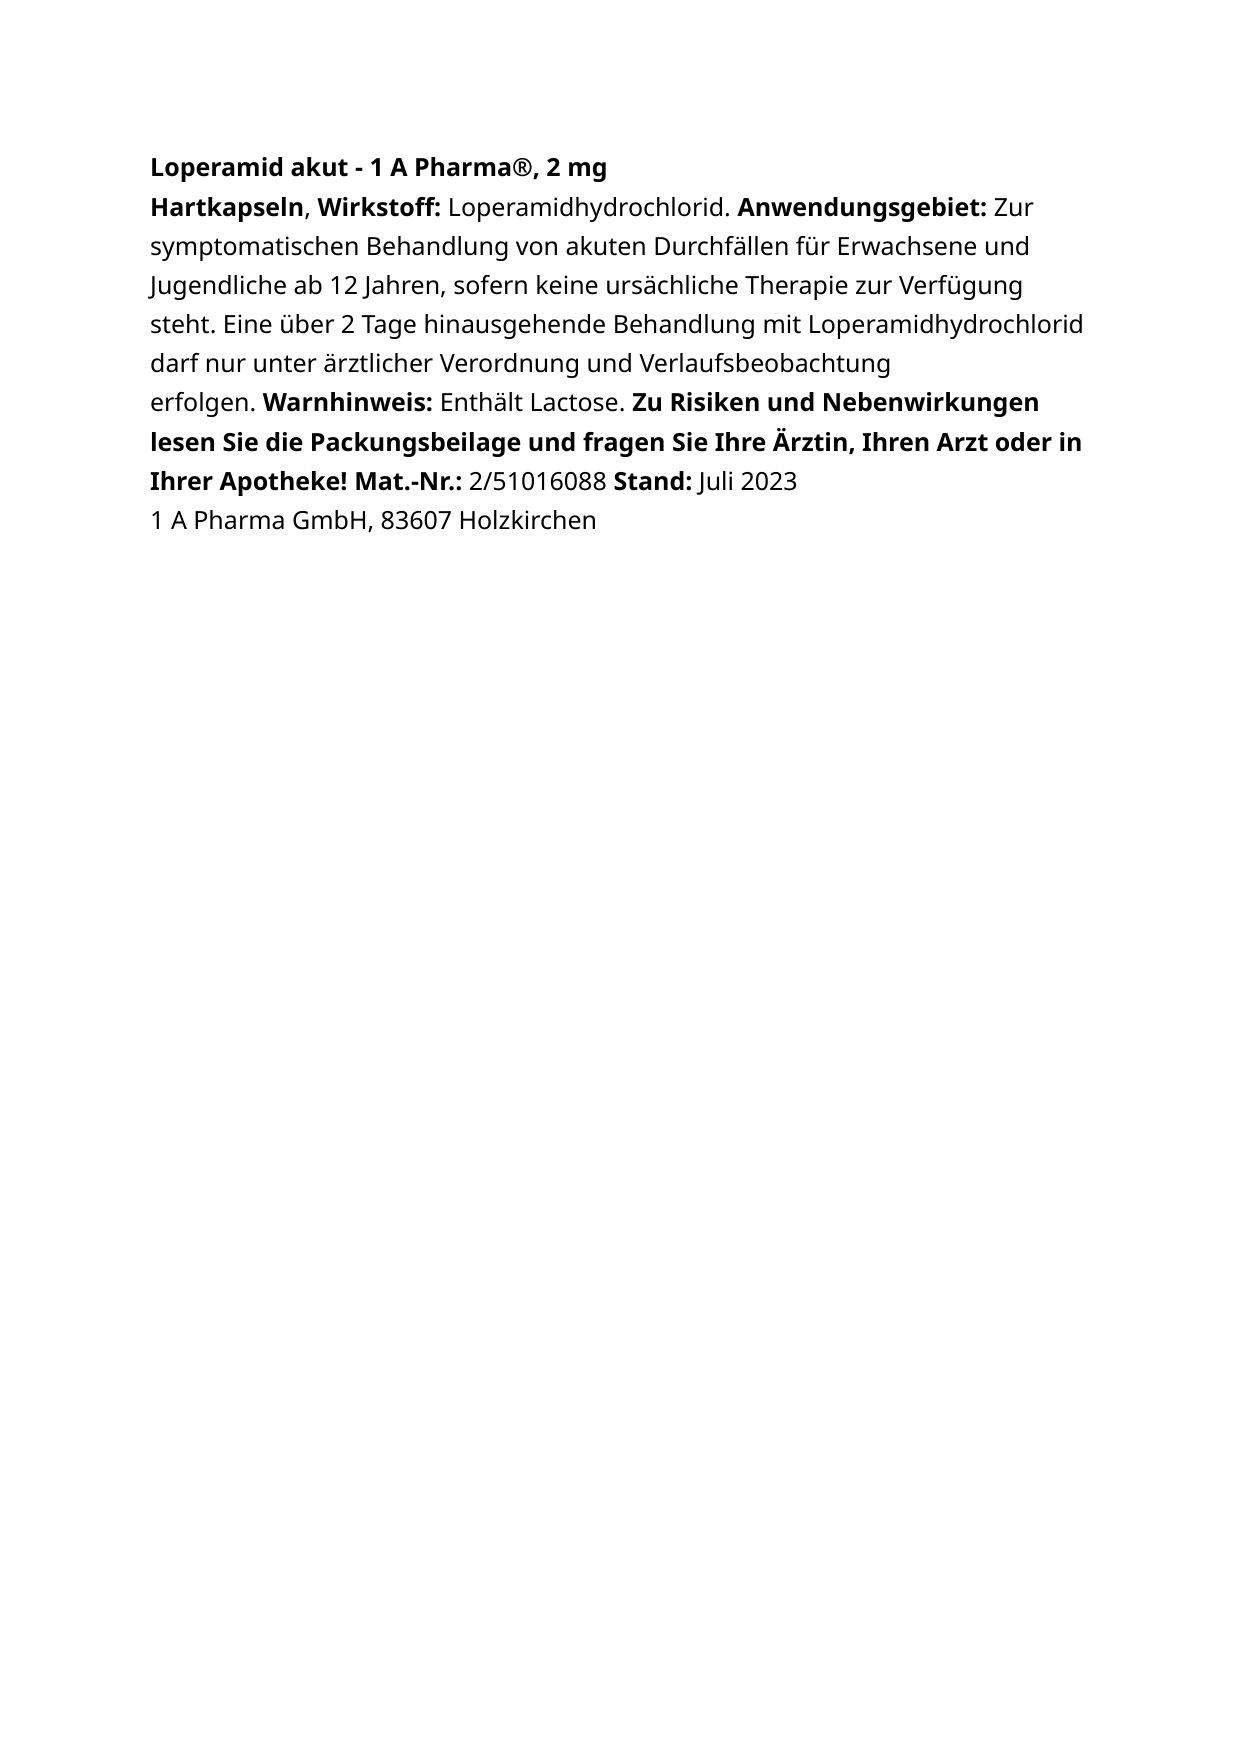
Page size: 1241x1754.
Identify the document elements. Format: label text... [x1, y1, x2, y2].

text Loperamid akut - 1 A Pharma®, 2 mg Hartkapseln, Wirkstoff: Loperamidhydrochlorid. Anwendungsgebiet: Zur symptomatischen Behandlung von akuten Durchfällen für Erwachsene und Jugendliche ab 12 Jahren, sofern keine ursächliche Therapie zur Verfügung steht. Eine über 2 Tage hinausgehende Behandlung mit Loperamidhydrochlorid darf nur unter ärztlicher Verordnung und Verlaufsbeobachtung erfolgen. Warnhinweis: Enthält Lactose. Zu Risiken und Nebenwirkungen lesen Sie die Packungsbeilage und fragen Sie Ihre Ärztin, Ihren Arzt oder in Ihrer Apotheke! Mat.-Nr.: 2/51016088 Stand: Juli 2023 1 A Pharma GmbH, 83607 Holzkirchen [150, 150, 1090, 537]
